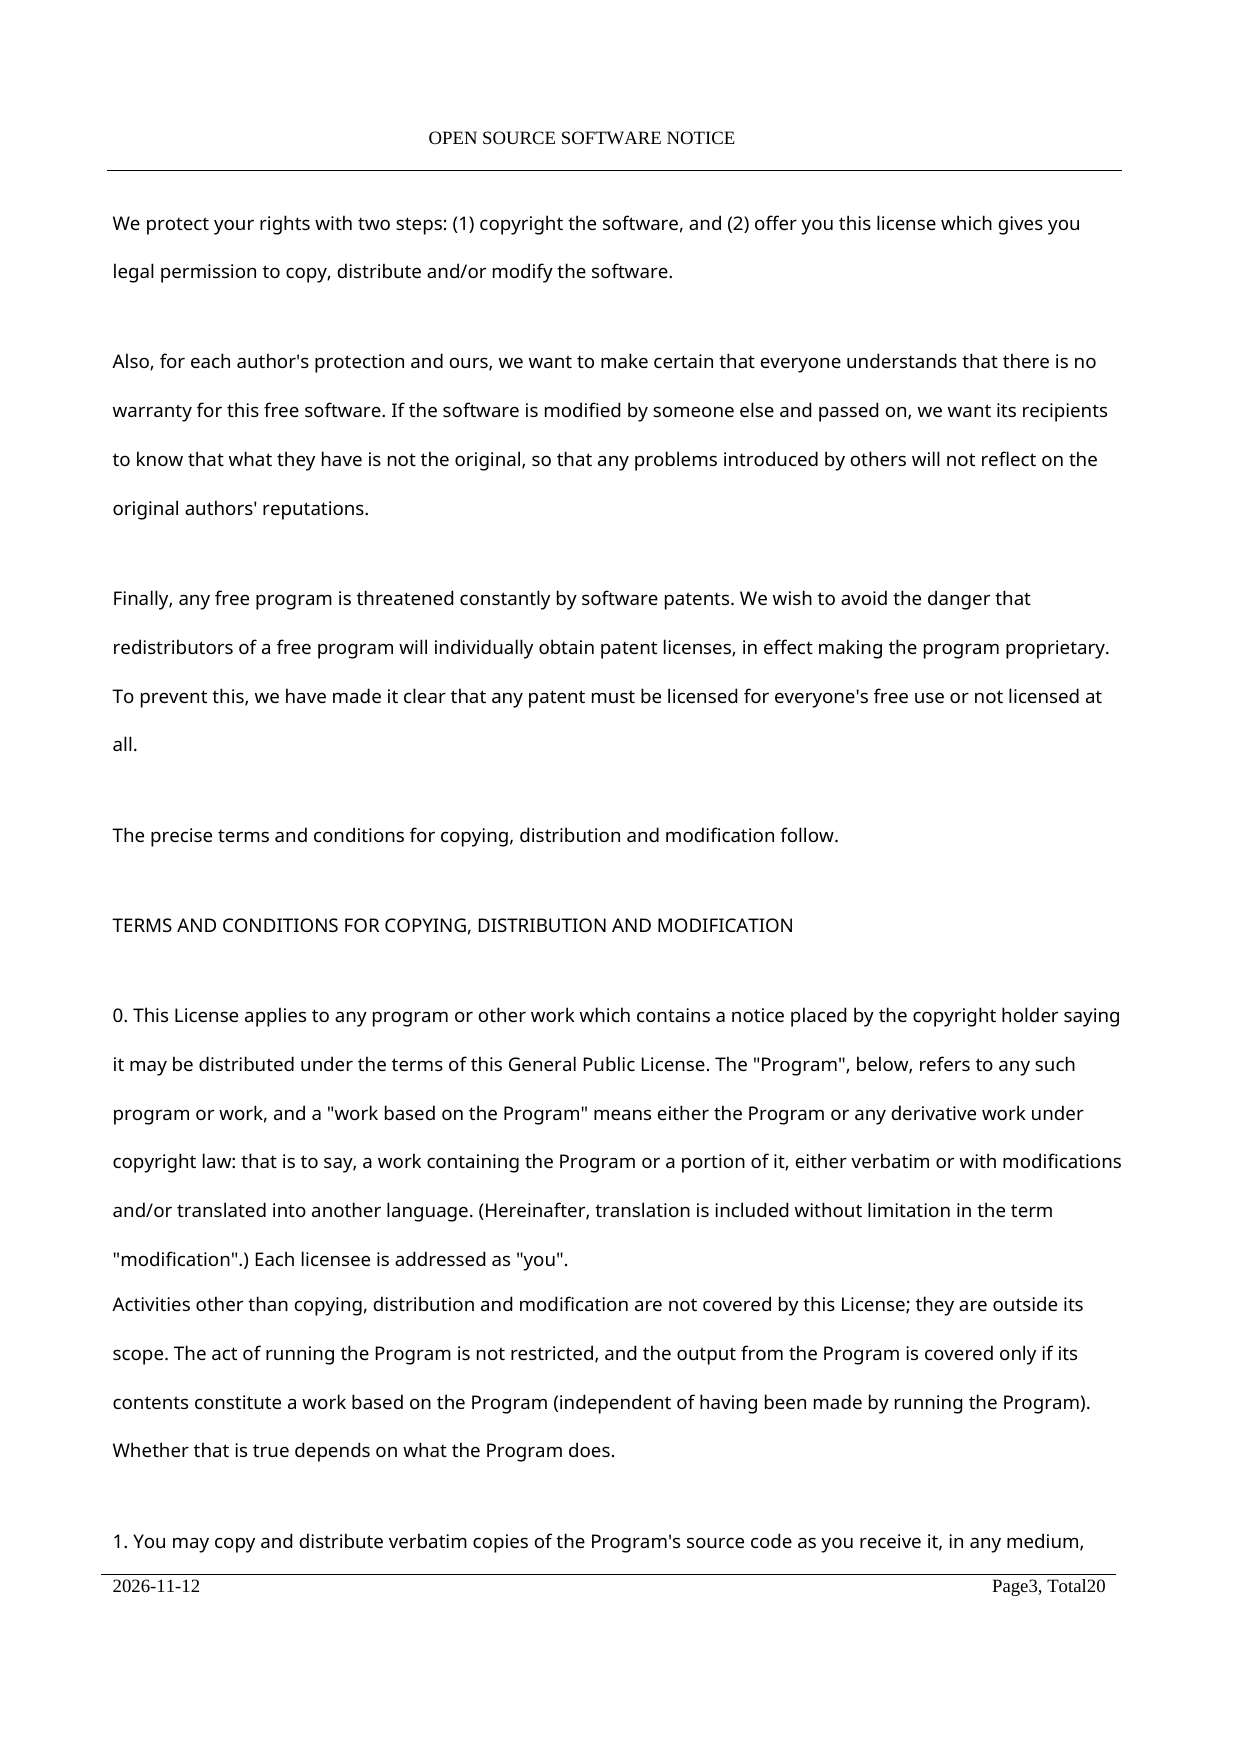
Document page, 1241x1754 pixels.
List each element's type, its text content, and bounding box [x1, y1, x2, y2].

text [112, 1525, 1128, 1557]
text Also, for each author's protection and ours, we want to make certain that everyone understands that there is no warranty for this free software. If the software is modified by someone else and passed on, we want its recipients to know that what they have is not the original, so that any problems introduced by others will not reflect on the original authors' reputations. [112, 345, 1128, 524]
text 0. This License applies to any program or other work which contains a notice placed by the copyright holder saying it may be distributed under the terms of this General Public License. The "Program", below, refers to any such program or work, and a "work based on the Program" means either the Program or any derivative work under copyright law: that is to say, a work containing the Program or a portion of it, either verbatim or with modifications and/or translated into another language. (Hereinafter, translation is included without limitation in the term "modification".) Each licensee is addressed as "you". [112, 999, 1128, 1275]
text Finally, any free program is threatened constantly by software patents. We wish to avoid the danger that redistributors of a free program will individually obtain patent licenses, in effect making the program proprietary. To prevent this, we have made it clear that any patent must be licensed for everyone's free use or not licensed at all. [112, 582, 1128, 761]
text The precise terms and conditions for copying, distribution and modification follow. [112, 818, 1128, 851]
text TERMS AND CONDITIONS FOR COPYING, DISTRIBUTION AND MODIFICATION [112, 909, 1128, 941]
text We protect your rights with two steps: (1) copyright the software, and (2) offer you this license which gives you legal permission to copy, distribute and/or modify the software. [112, 206, 1128, 288]
text Activities other than copying, distribution and modification are not covered by this License; they are outside its scope. The act of running the Program is not restricted, and the output from the Program is covered only if its contents constitute a work based on the Program (independent of having been made by running the Program). Whether that is true depends on what the Program does. [112, 1288, 1128, 1467]
